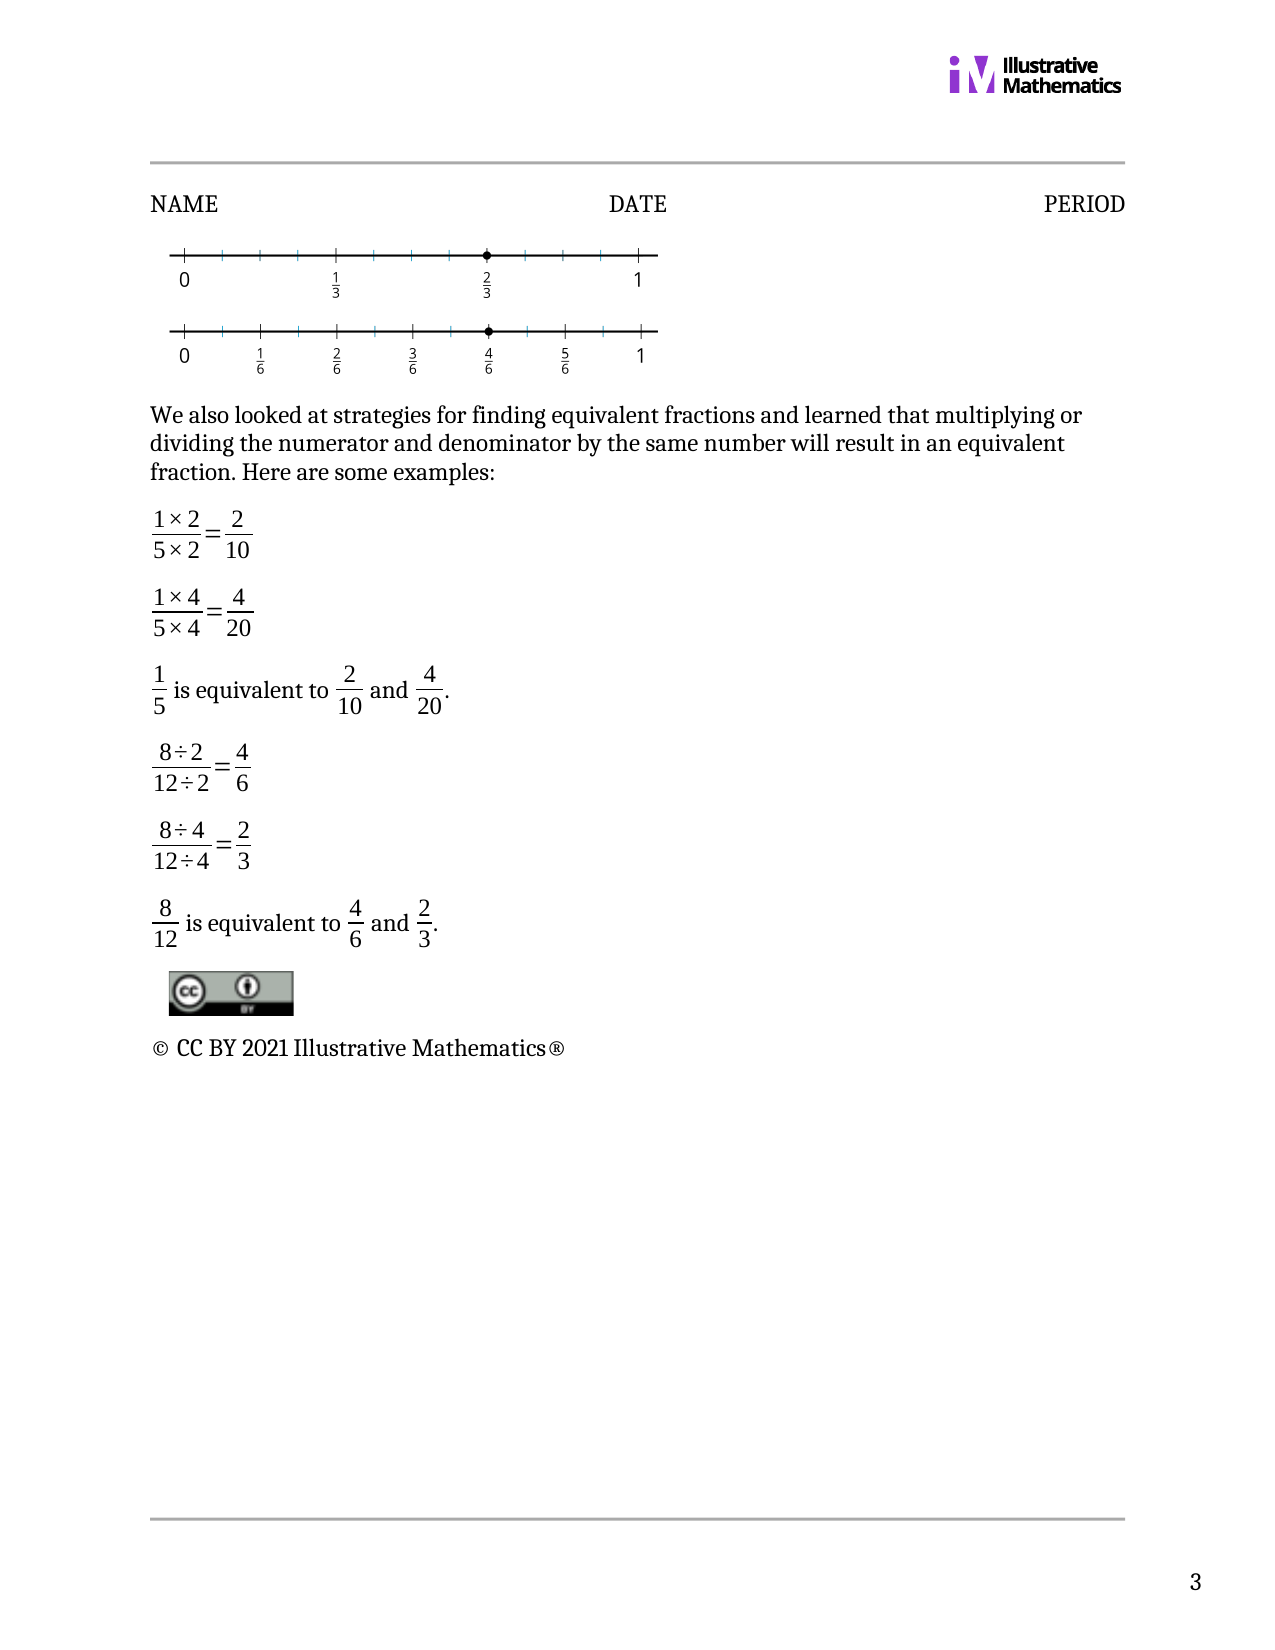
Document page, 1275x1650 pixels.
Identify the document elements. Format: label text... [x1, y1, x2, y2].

text © CC BY 2021 Illustrative Mathematics® [150, 1034, 1125, 1063]
text is equivalent to and . [150, 661, 1125, 720]
picture [168, 247, 659, 306]
picture [168, 324, 659, 382]
picture [168, 971, 294, 1016]
text is equivalent to and . [150, 894, 1125, 953]
text We also looked at strategies for finding equivalent fractions and learned that multiplying or dividing the numerator and denominator by the same number will result in an equivalent fraction. Here are some examples: [150, 401, 1125, 487]
picture [949, 55, 1121, 93]
